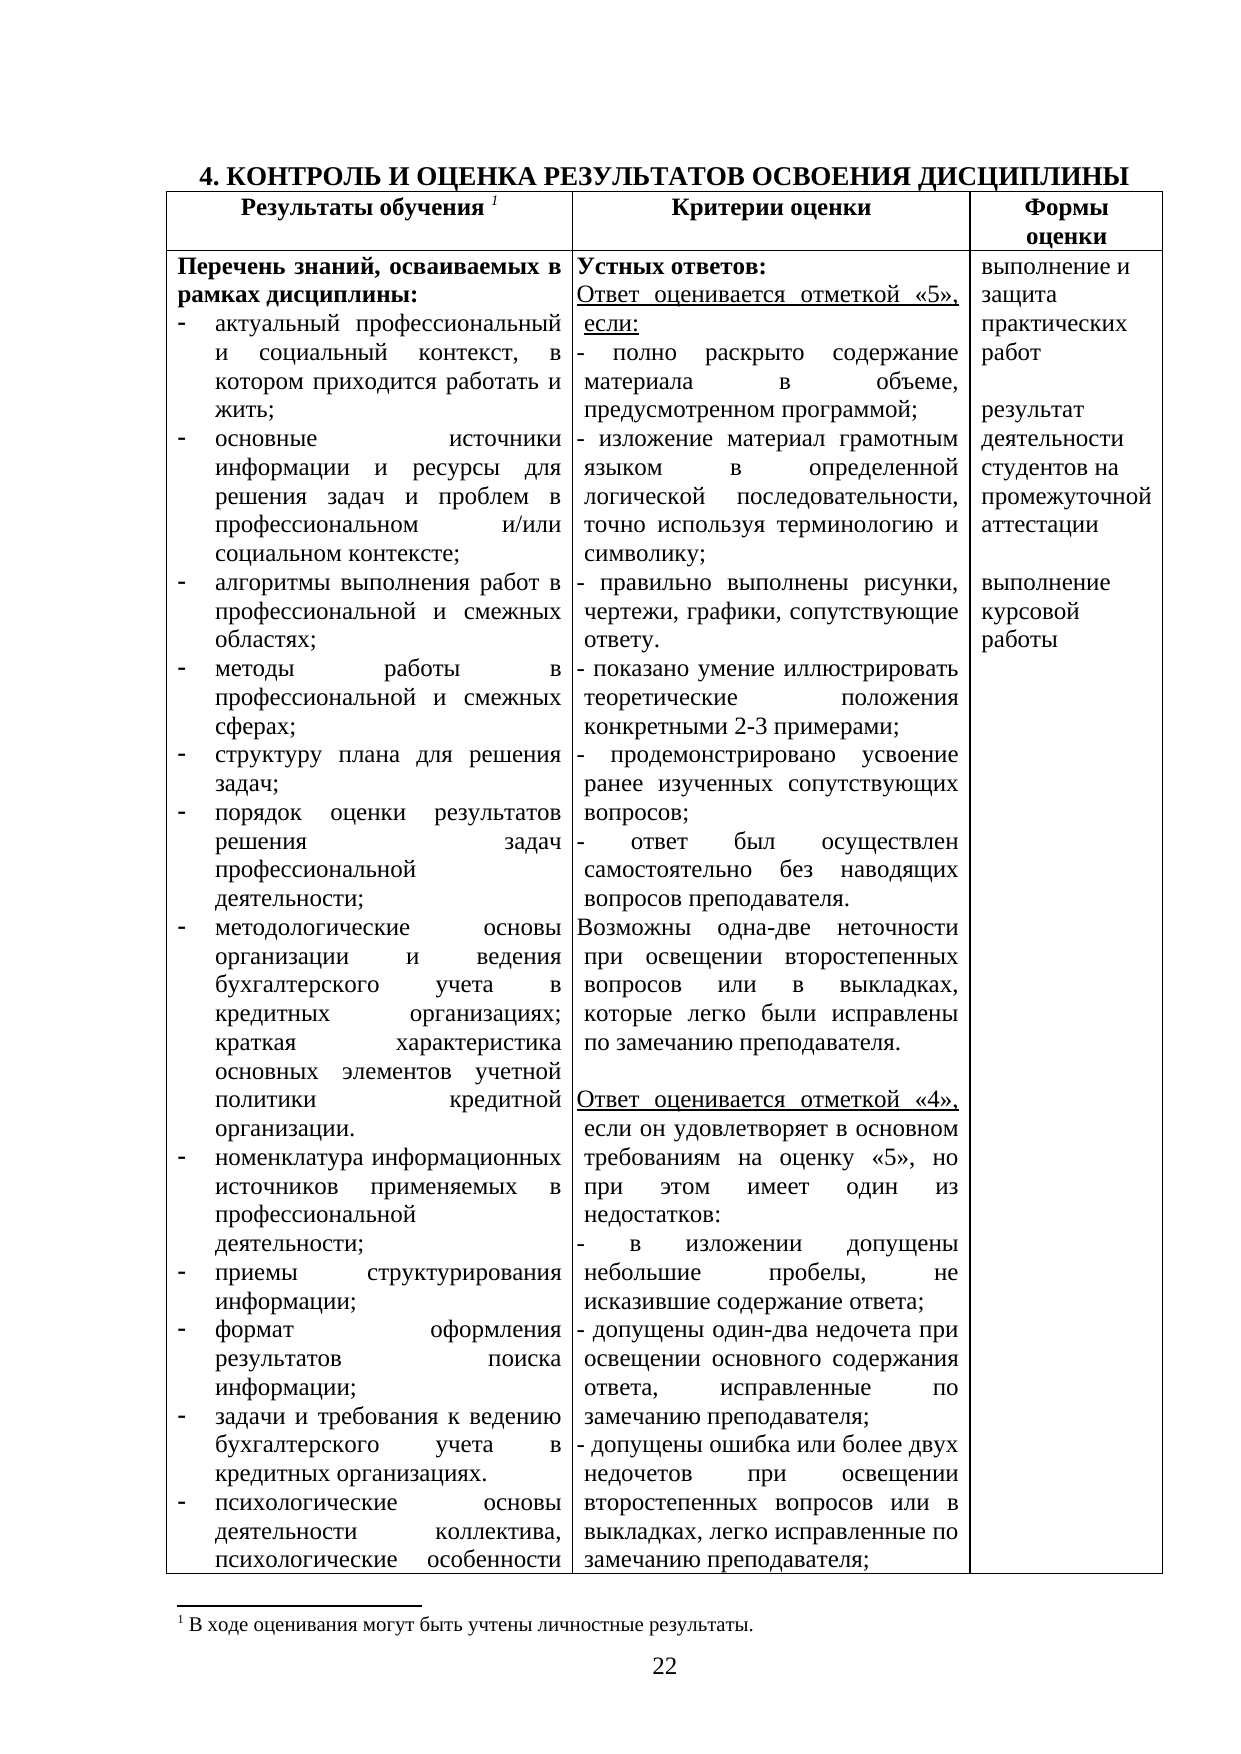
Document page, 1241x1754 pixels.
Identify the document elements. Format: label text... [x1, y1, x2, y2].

table_header Результаты обучения [167, 192, 572, 250]
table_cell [971, 251, 1162, 1573]
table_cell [167, 251, 572, 1573]
table_header Критерии оценки [573, 192, 969, 250]
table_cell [573, 251, 969, 1573]
table_header Формы оценки [971, 192, 1162, 250]
text 4. КОНТРОЛЬ И ОЦЕНКА РЕЗУЛЬТАТОВ ОСВОЕНИЯ ДИСЦИПЛИНЫ [177, 160, 1152, 191]
